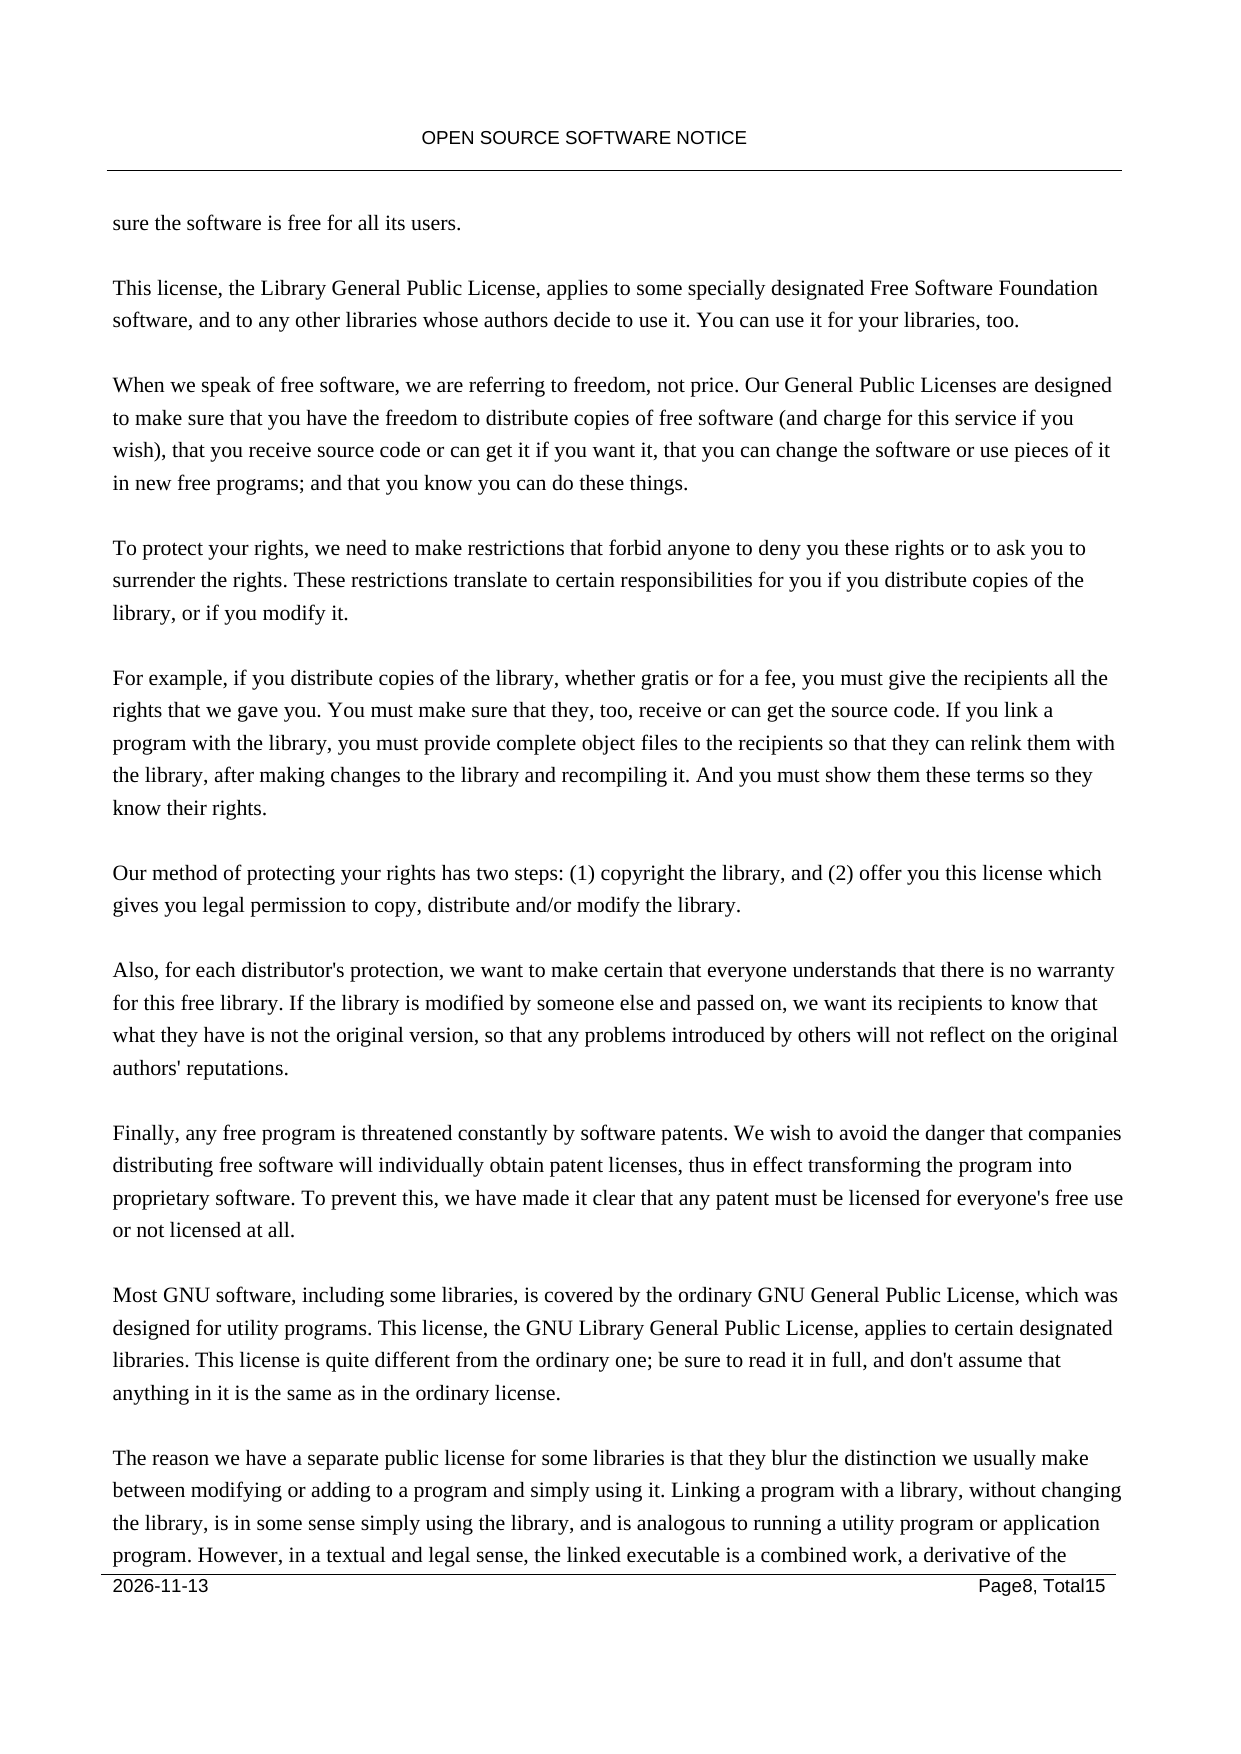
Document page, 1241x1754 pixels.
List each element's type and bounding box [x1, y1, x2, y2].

text [112, 206, 1128, 1571]
